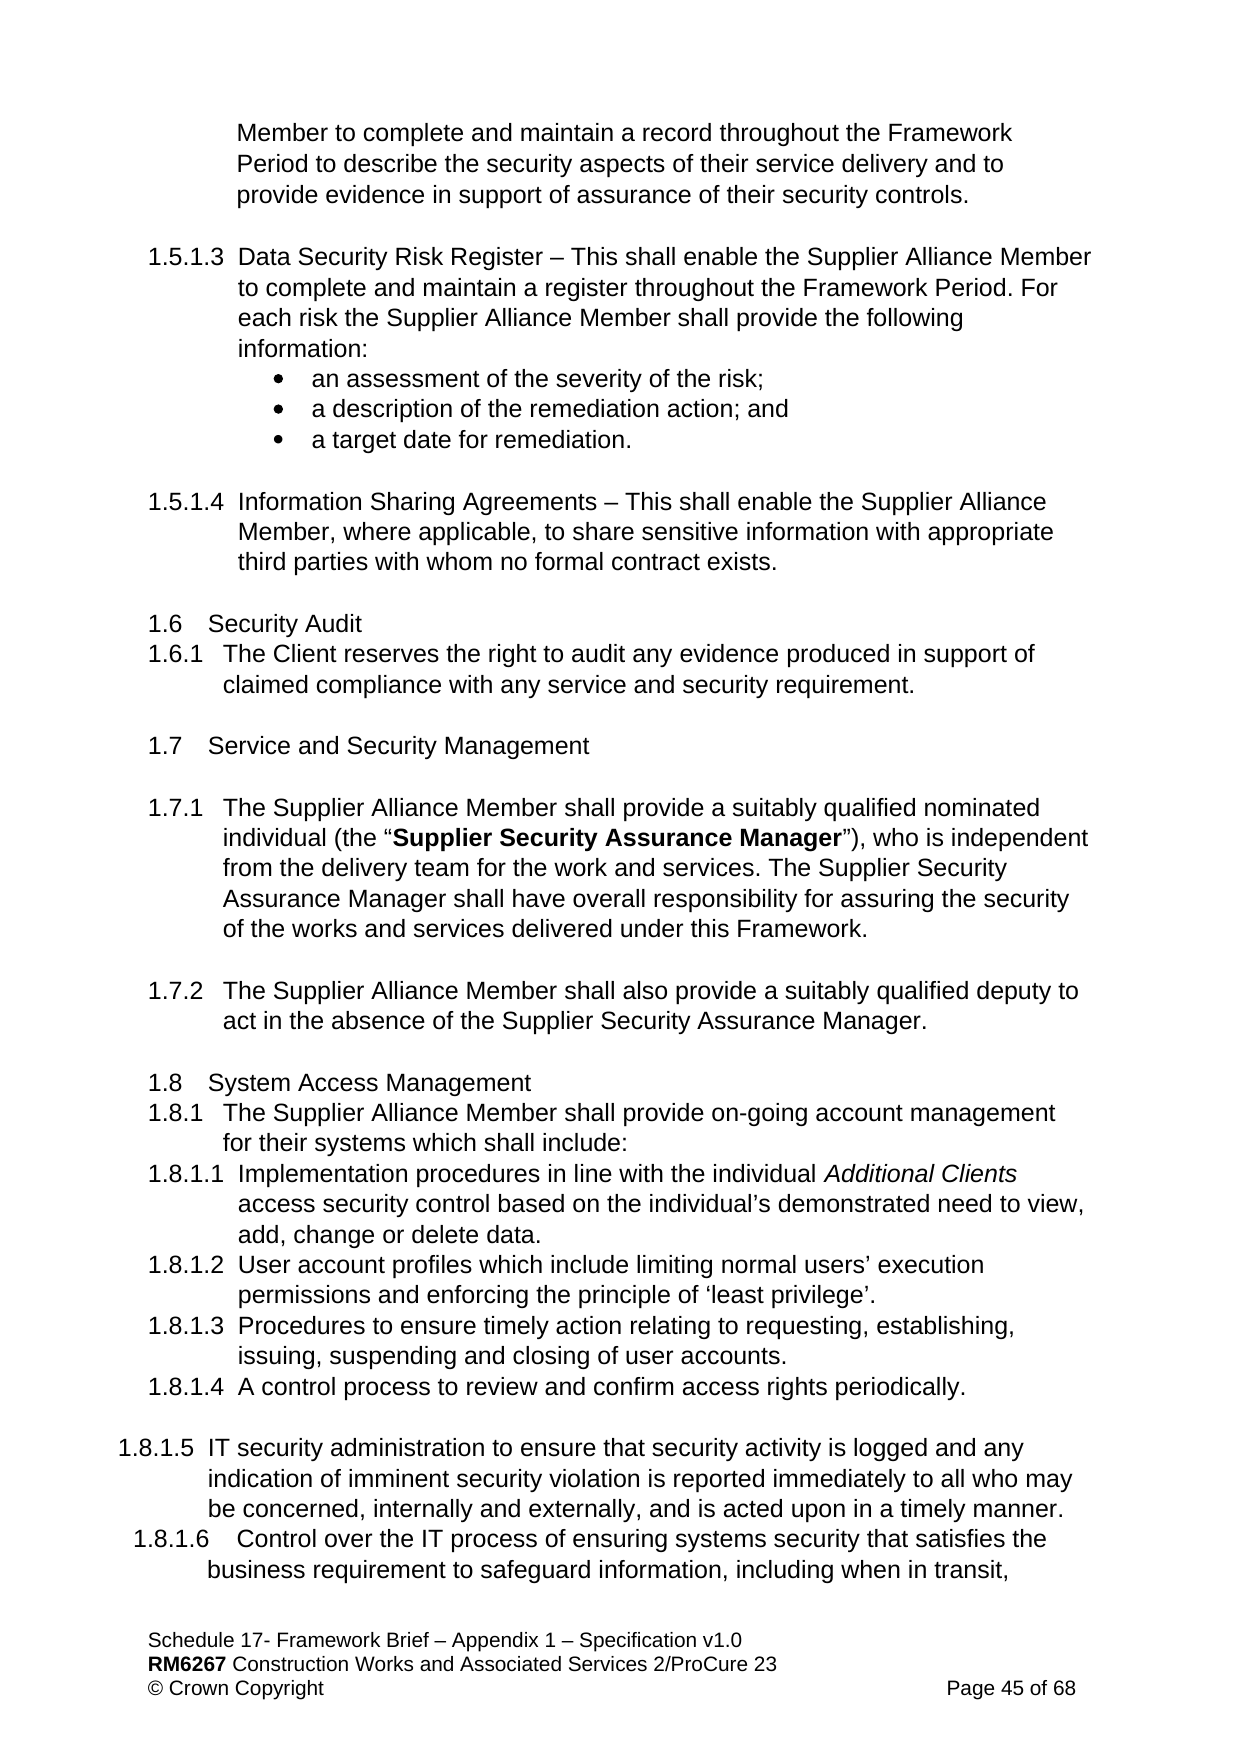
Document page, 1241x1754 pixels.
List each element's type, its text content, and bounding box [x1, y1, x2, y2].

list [133, 1524, 1092, 1584]
list an assessment of the severity of the risk; [274, 364, 1092, 393]
list Security Audit [148, 609, 1092, 638]
list a target date for remediation. [274, 425, 1092, 454]
list Service and Security Management [148, 731, 1092, 760]
list The Supplier Alliance Member shall also provide a suitably qualified deputy to act in the absence of the Supplier Security Assurance Manager. [148, 976, 1092, 1035]
list Data Security Risk Register – This shall enable the Supplier Alliance Member to complete and maintain a register throughout the Framework Period. For each risk the Supplier Alliance Member shall provide the following information: [148, 242, 1092, 362]
text Member to complete and maintain a record throughout the Framework Period to describe the security aspects of their service delivery and to provide evidence in support of assurance of their security controls. [236, 118, 1092, 209]
list The Supplier Alliance Member shall provide a suitably qualified nominated individual (the “Supplier Security Assurance Manager”), who is independent from the delivery team for the work and services. The Supplier Security Assurance Manager shall have overall responsibility for assuring the security of the works and services delivered under this Framework. [148, 793, 1092, 943]
list The Supplier Alliance Member shall provide on-going account management for their systems which shall include: [148, 1098, 1092, 1157]
list Procedures to ensure timely action relating to requesting, establishing, issuing, suspending and closing of user accounts. [148, 1311, 1092, 1370]
list IT security administration to ensure that security activity is logged and any indication of imminent security violation is reported immediately to all who may be concerned, internally and externally, and is acted upon in a timely manner. [118, 1433, 1092, 1523]
list User account profiles which include limiting normal users’ execution permissions and enforcing the principle of ‘least privilege’. [148, 1250, 1092, 1309]
list A control process to review and confirm access rights periodically. [148, 1372, 1092, 1401]
list Implementation procedures in line with the individual Additional Clients access security control based on the individual’s demonstrated need to view, add, change or delete data. [148, 1159, 1092, 1248]
list The Client reserves the right to audit any evidence produced in support of claimed compliance with any service and security requirement. [148, 639, 1092, 698]
list System Access Management [148, 1068, 1092, 1096]
list a description of the remediation action; and [274, 394, 1092, 423]
list Information Sharing Agreements – This shall enable the Supplier Alliance Member, where applicable, to share sensitive information with appropriate third parties with whom no formal contract exists. [148, 487, 1092, 576]
